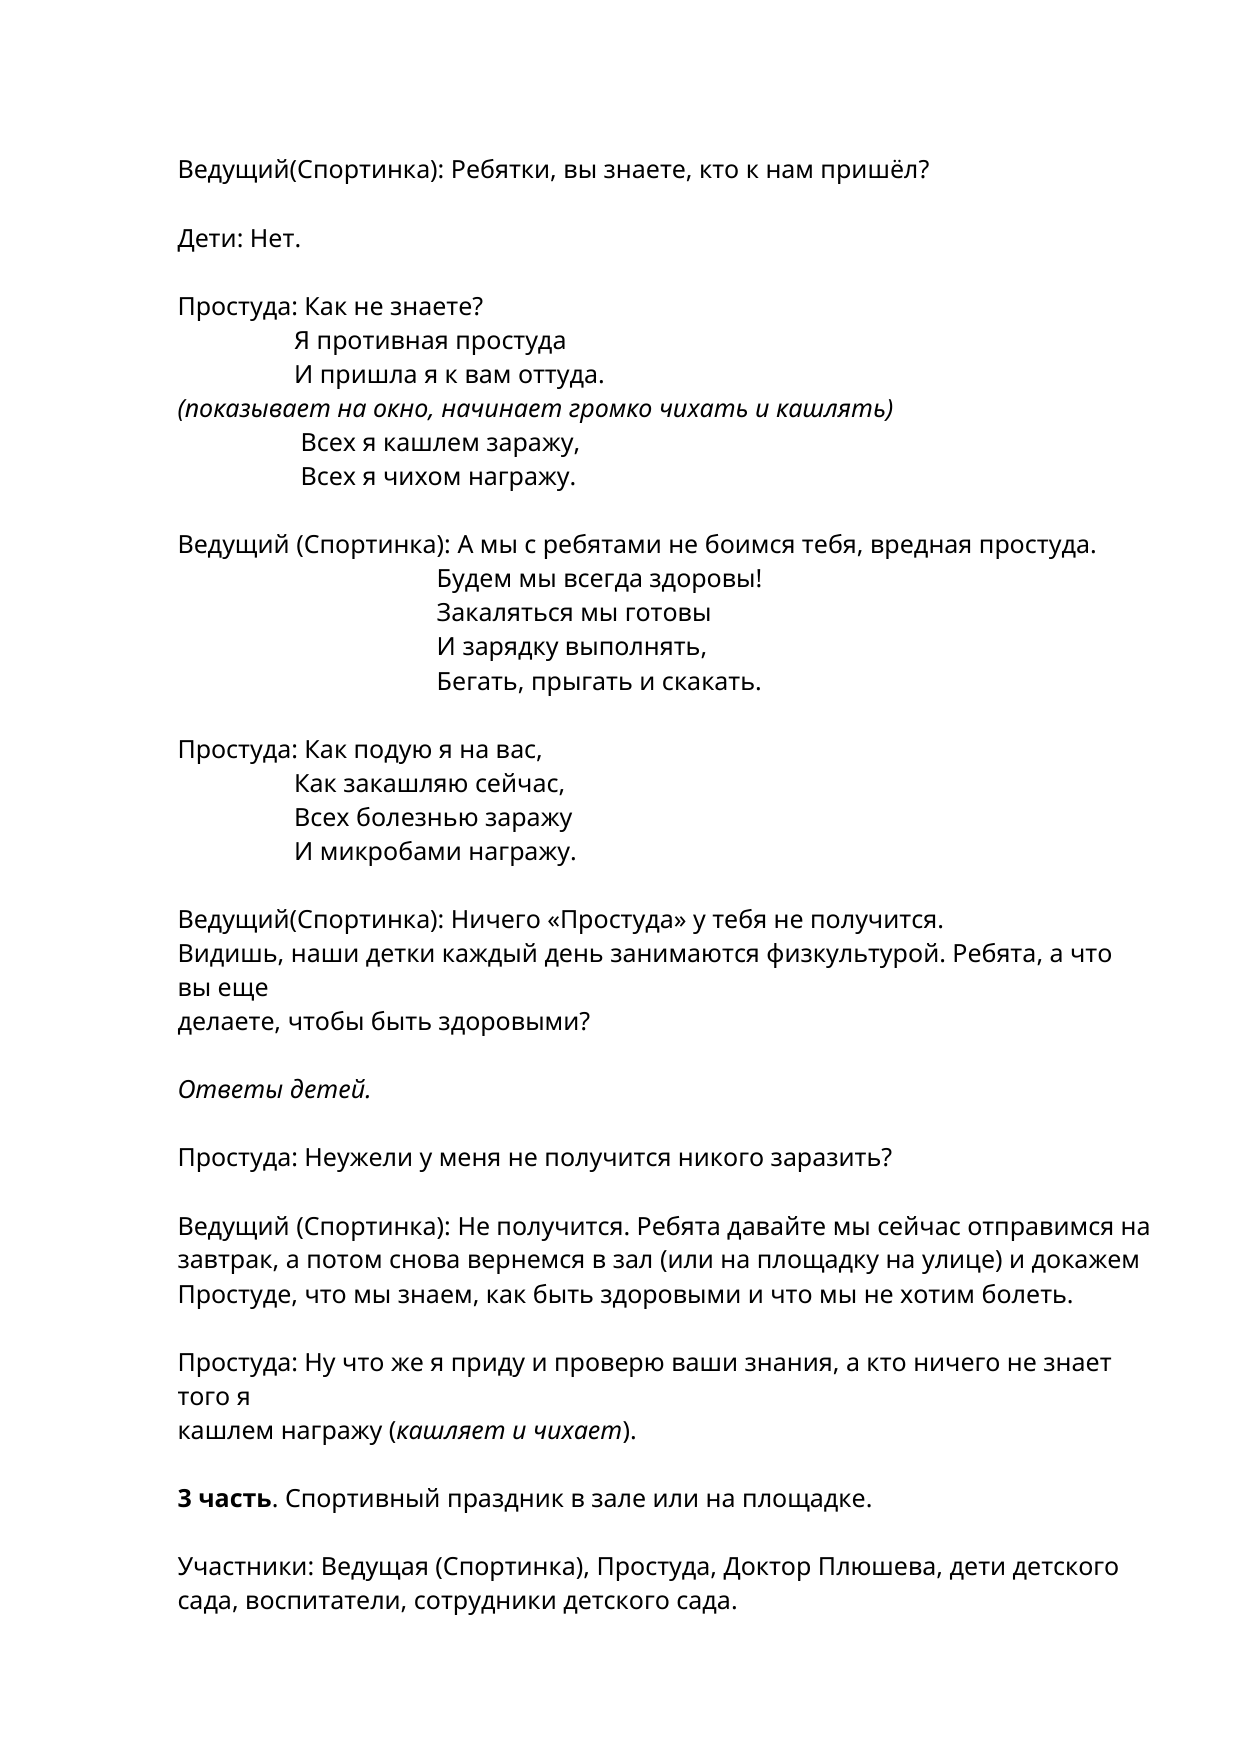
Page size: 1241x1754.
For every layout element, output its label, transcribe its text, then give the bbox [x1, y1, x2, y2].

text Я противная простуда [177, 322, 1152, 357]
text Видишь, наши детки каждый день занимаются физкультурой. Ребята, а что вы еще [177, 936, 1152, 1004]
text 3 часть. Спортивный праздник в зале или на площадке. [177, 1481, 1152, 1515]
text Ведущий(Спортинка): Ничего «Простуда» у тебя не получится. [177, 902, 1152, 936]
text Всех болезнью заражу [177, 799, 1152, 833]
text Ведущий(Спортинка): Ребятки, вы знаете, кто к нам пришёл? [177, 152, 1152, 186]
text Простуда: Неужели у меня не получится никого заразить? [177, 1140, 1152, 1174]
text И зарядку выполнять, [177, 629, 1152, 663]
text И микробами награжу. [177, 833, 1152, 867]
text делаете, чтобы быть здоровыми? [177, 1004, 1152, 1038]
text Простуда: Ну что же я приду и проверю ваши знания, а кто ничего не знает того я [177, 1344, 1152, 1412]
text Как закашляю сейчас, [177, 765, 1152, 799]
text кашлем награжу (кашляет и чихает). [177, 1412, 1152, 1447]
text (показывает на окно, начинает громко чихать и кашлять) [177, 391, 1152, 425]
text Ответы детей. [177, 1072, 1152, 1106]
text Простуда: Как подую я на вас, [177, 731, 1152, 765]
text Бегать, прыгать и скакать. [177, 663, 1152, 697]
text Ведущий (Спортинка): А мы с ребятами не боимся тебя, вредная простуда. [177, 527, 1152, 561]
text И пришла я к вам оттуда. [177, 357, 1152, 391]
text Участники: Ведущая (Спортинка), Простуда, Доктор Плюшева, дети детского сада, воспитатели, сотрудники детского сада. [177, 1549, 1152, 1617]
text Ведущий (Спортинка): Не получится. Ребята давайте мы сейчас отправимся на завтрак, а потом снова вернемся в зал (или на площадку на улице) и докажем Простуде, что мы знаем, как быть здоровыми и что мы не хотим болеть. [177, 1208, 1152, 1310]
text Простуда: Как не знаете? [177, 288, 1152, 322]
text Всех я чихом награжу. [177, 459, 1152, 493]
text Закаляться мы готовы [177, 595, 1152, 629]
text Дети: Нет. [177, 220, 1152, 254]
text Будем мы всегда здоровы! [177, 561, 1152, 595]
text Всех я кашлем заражу, [177, 425, 1152, 459]
